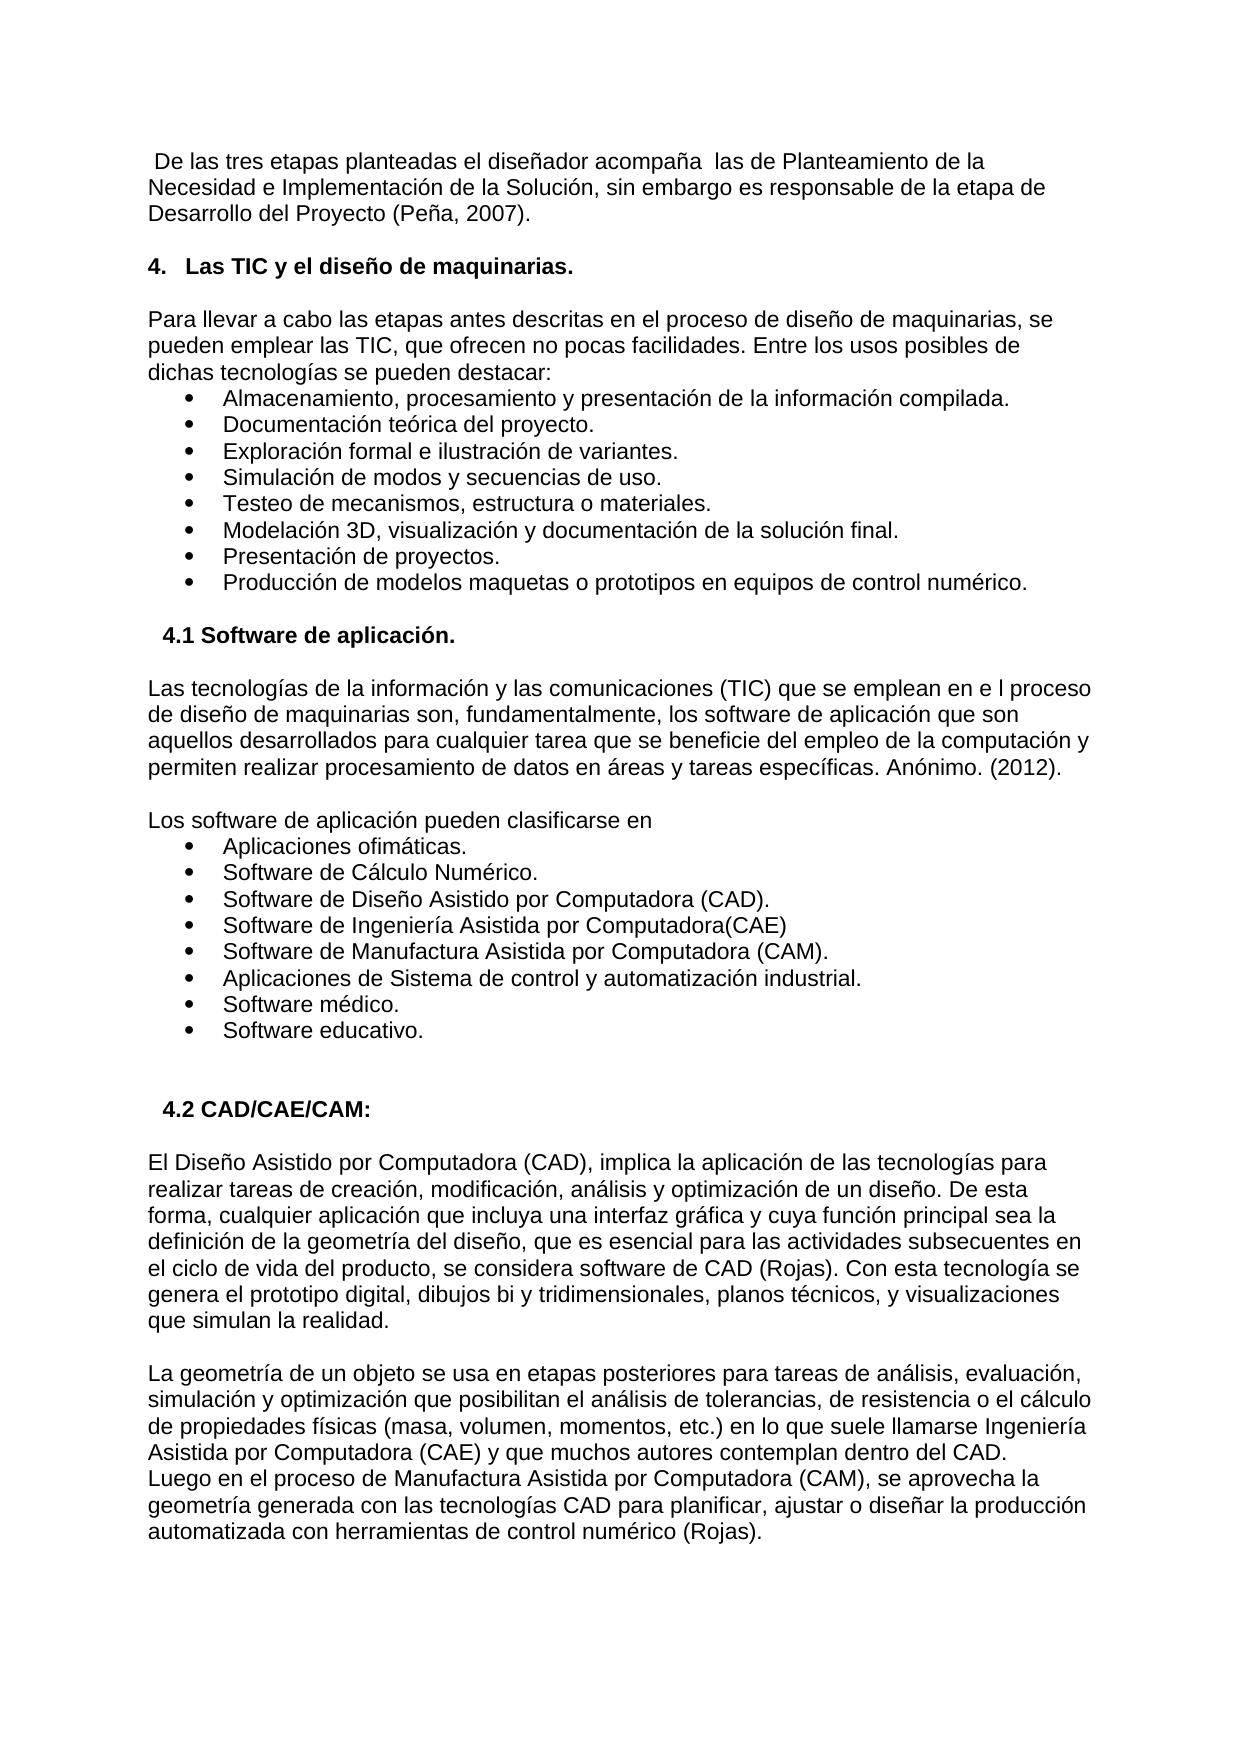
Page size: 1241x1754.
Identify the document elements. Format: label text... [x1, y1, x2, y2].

list Aplicaciones de Sistema de control y automatización industrial. [185, 965, 1092, 991]
list Producción de modelos maquetas o prototipos en equipos de control numérico. [185, 569, 1092, 596]
list Presentación de proyectos. [185, 543, 1092, 569]
text El Diseño Asistido por Computadora (CAD), implica la aplicación de las tecnologías para realizar tareas de creación, modificación, análisis y optimización de un diseño. De esta forma, cualquier aplicación que incluya una interfaz gráfica y cuya función principal sea la definición de la geometría del diseño, que es esencial para las actividades subsecuentes en el ciclo de vida del producto, se considera software de CAD (Rojas). Con esta tecnología se genera el prototipo digital, dibujos bi y tridimensionales, planos técnicos, y visualizaciones que simulan la realidad. [148, 1149, 1092, 1334]
list Software de Diseño Asistido por Computadora (CAD). [185, 886, 1092, 912]
text 4.1 Software de aplicación. [162, 622, 1092, 648]
list Software de Manufactura Asistida por Computadora (CAM). [185, 938, 1092, 965]
list Documentación teórica del proyecto. [185, 411, 1092, 438]
list Almacenamiento, procesamiento y presentación de la información compilada. [185, 385, 1092, 411]
text Luego en el proceso de Manufactura Asistida por Computadora (CAM), se aprovecha la geometría generada con las tecnologías CAD para planificar, ajustar o diseñar la producción automatizada con herramientas de control numérico (Rojas). [148, 1465, 1092, 1544]
list Modelación 3D, visualización y documentación de la solución final. [185, 517, 1092, 543]
text La geometría de un objeto se usa en etapas posteriores para tareas de análisis, evaluación, simulación y optimización que posibilitan el análisis de tolerancias, de resistencia o el cálculo de propiedades físicas (masa, volumen, momentos, etc.) en lo que suele llamarse Ingeniería Asistida por Computadora (CAE) y que muchos autores contemplan dentro del CAD. [148, 1360, 1092, 1465]
list Las TIC y el diseño de maquinarias. [148, 253, 1092, 279]
text 4.2 CAD/CAE/CAM: [162, 1096, 1092, 1123]
text Las tecnologías de la información y las comunicaciones (TIC) que se emplean en e l proceso de diseño de maquinarias son, fundamentalmente, los software de aplicación que son aquellos desarrollados para cualquier tarea que se beneficie del empleo de la computación y permiten realizar procesamiento de datos en áreas y tareas específicas. Anónimo. (2012). [148, 675, 1092, 780]
list Software de Ingeniería Asistida por Computadora(CAE) [185, 912, 1092, 938]
list Software médico. [185, 991, 1092, 1017]
text Para llevar a cabo las etapas antes descritas en el proceso de diseño de maquinarias, se pueden emplear las TIC, que ofrecen no pocas facilidades. Entre los usos posibles de dichas tecnologías se pueden destacar: [148, 306, 1092, 385]
text De las tres etapas planteadas el diseñador acompaña las de Planteamiento de la Necesidad e Implementación de la Solución, sin embargo es responsable de la etapa de Desarrollo del Proyecto (Peña, 2007). [148, 148, 1092, 227]
list Testeo de mecanismos, estructura o materiales. [185, 490, 1092, 517]
list Exploración formal e ilustración de variantes. [185, 438, 1092, 464]
list Simulación de modos y secuencias de uso. [185, 464, 1092, 490]
list Aplicaciones ofimáticas. [185, 833, 1092, 859]
list Software educativo. [185, 1017, 1092, 1044]
list Software de Cálculo Numérico. [185, 859, 1092, 886]
text Los software de aplicación pueden clasificarse en [148, 807, 1092, 833]
